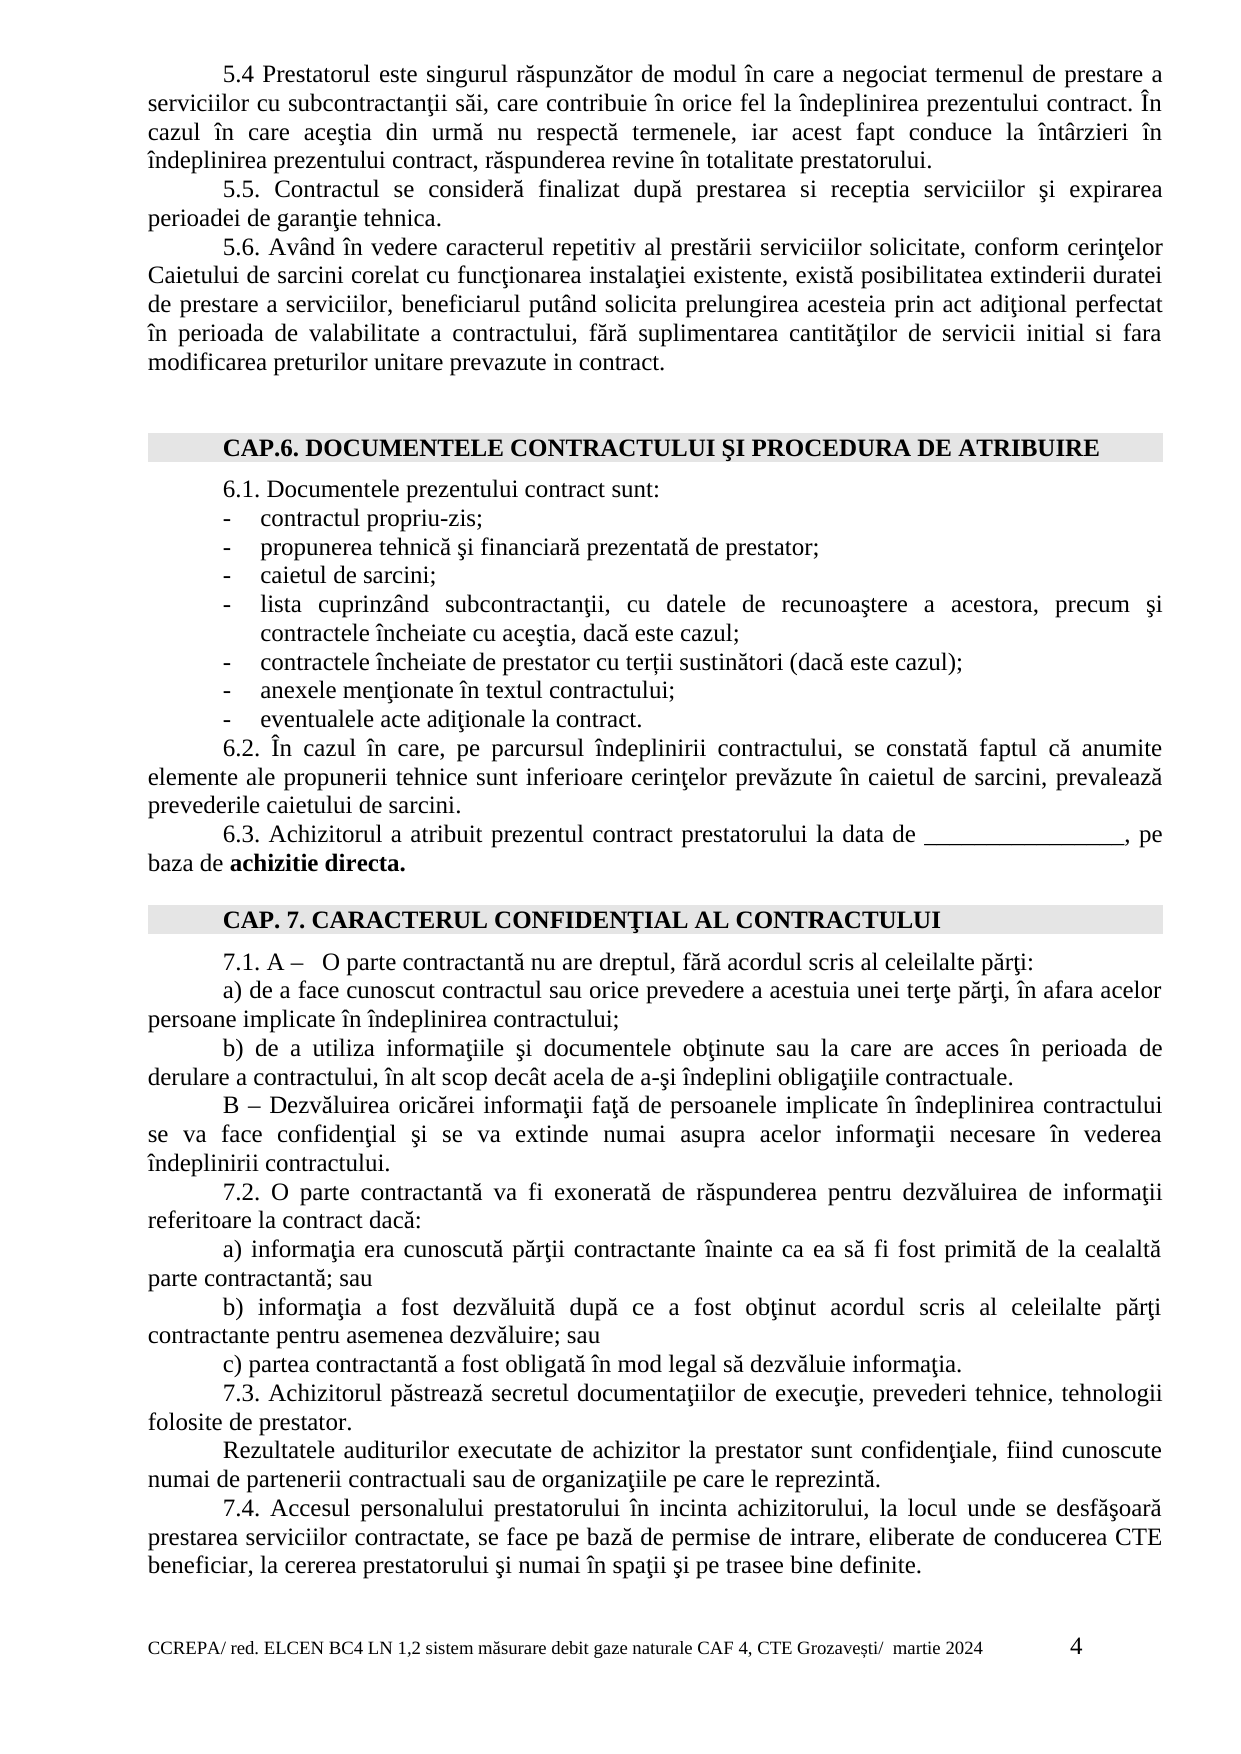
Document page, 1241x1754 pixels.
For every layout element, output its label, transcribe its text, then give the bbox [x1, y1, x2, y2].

text b) informaţia a fost dezvăluită după ce a fost obţinut acordul scris al celeilalte părţi contractante pentru asemenea dezvăluire; sau [148, 1292, 1163, 1349]
text 7.2. O parte contractantă va fi exonerată de răspunderea pentru dezvăluirea de informaţii referitoare la contract dacă: [148, 1177, 1163, 1234]
text B – Dezvăluirea oricărei informaţii faţă de persoanele implicate în îndeplinirea contractului se va face confidenţial şi se va extinde numai asupra acelor informaţii necesare în vederea îndeplinirii contractului. [148, 1090, 1163, 1177]
subtitle CAP.6. DOCUMENTELE CONTRACTULUI ŞI PROCEDURA DE ATRIBUIRE [148, 433, 1163, 462]
list contractul propriu-zis; [223, 503, 1163, 532]
text b) de a utiliza informaţiile şi documentele obţinute sau la care are acces în perioada de derulare a contractului, în alt scop decât acela de a-şi îndeplini obligaţiile contractuale. [148, 1033, 1163, 1090]
text a) informaţia era cunoscută părţii contractante înainte ca ea să fi fost primită de la cealaltă parte contractantă; sau [148, 1234, 1163, 1292]
list propunerea tehnică şi financiară prezentată de prestator; [223, 532, 1163, 560]
text c) partea contractantă a fost obligată în mod legal să dezvăluie informaţia. [148, 1349, 1163, 1378]
text 6.2. În cazul în care, pe parcursul îndeplinirii contractului, se constată faptul că anumite elemente ale propunerii tehnice sunt inferioare cerinţelor prevăzute în caietul de sarcini, prevalează prevederile caietului de sarcini. [148, 733, 1163, 819]
text 5.6. Având în vedere caracterul repetitiv al prestării serviciilor solicitate, conform cerinţelor Caietului de sarcini corelat cu funcţionarea instalaţiei existente, există posibilitatea extinderii duratei de prestare a serviciilor, beneficiarul putând solicita prelungirea acesteia prin act adiţional perfectat în perioada de valabilitate a contractului, fără suplimentarea cantităţilor de servicii initial si fara modificarea preturilor unitare prevazute in contract. [148, 232, 1163, 375]
text 5.5. Contractul se consideră finalizat după prestarea si receptia serviciilor şi expirarea perioadei de garanţie tehnica. [148, 174, 1163, 232]
subtitle CAP. 7. CARACTERUL CONFIDENŢIAL AL CONTRACTULUI [148, 905, 1163, 934]
text 7.4. Accesul personalului prestatorului în incinta achizitorului, la locul unde se desfăşoară prestarea serviciilor contractate, se face pe bază de permise de intrare, eliberate de conducerea CTE beneficiar, la cererea prestatorului şi numai în spaţii şi pe trasee bine definite. [148, 1493, 1163, 1579]
list eventualele acte adiţionale la contract. [223, 704, 1163, 733]
list caietul de sarcini; [223, 560, 1163, 589]
text 7.3. Achizitorul păstrează secretul documentaţiilor de execuţie, prevederi tehnice, tehnologii folosite de prestator. [148, 1378, 1163, 1435]
text 6.3. Achizitorul a atribuit prezentul contract prestatorului la data de ________________, pe baza de achizitie directa. [148, 819, 1163, 877]
list lista cuprinzând subcontractanţii, cu datele de recunoaştere a acestora, precum şi contractele încheiate cu aceştia, dacă este cazul; [223, 589, 1163, 647]
text 5.4 Prestatorul este singurul răspunzător de modul în care a negociat termenul de prestare a serviciilor cu subcontractanţii săi, care contribuie în orice fel la îndeplinirea prezentului contract. În cazul în care aceştia din urmă nu respectă termenele, iar acest fapt conduce la întârzieri în îndeplinirea prezentului contract, răspunderea revine în totalitate prestatorului. [148, 59, 1163, 174]
text a) de a face cunoscut contractul sau orice prevedere a acestuia unei terţe părţi, în afara acelor persoane implicate în îndeplinirea contractului; [148, 975, 1163, 1033]
list anexele menţionate în textul contractului; [223, 675, 1163, 704]
text Rezultatele auditurilor executate de achizitor la prestator sunt confidenţiale, fiind cunoscute numai de partenerii contractuali sau de organizaţiile pe care le reprezintă. [148, 1435, 1163, 1493]
text 6.1. Documentele prezentului contract sunt: [148, 474, 1163, 503]
list contractele încheiate de prestator cu terții sustinători (dacă este cazul); [223, 647, 1163, 675]
text 7.1. A – O parte contractantă nu are dreptul, fără acordul scris al celeilalte părţi: [148, 947, 1163, 975]
